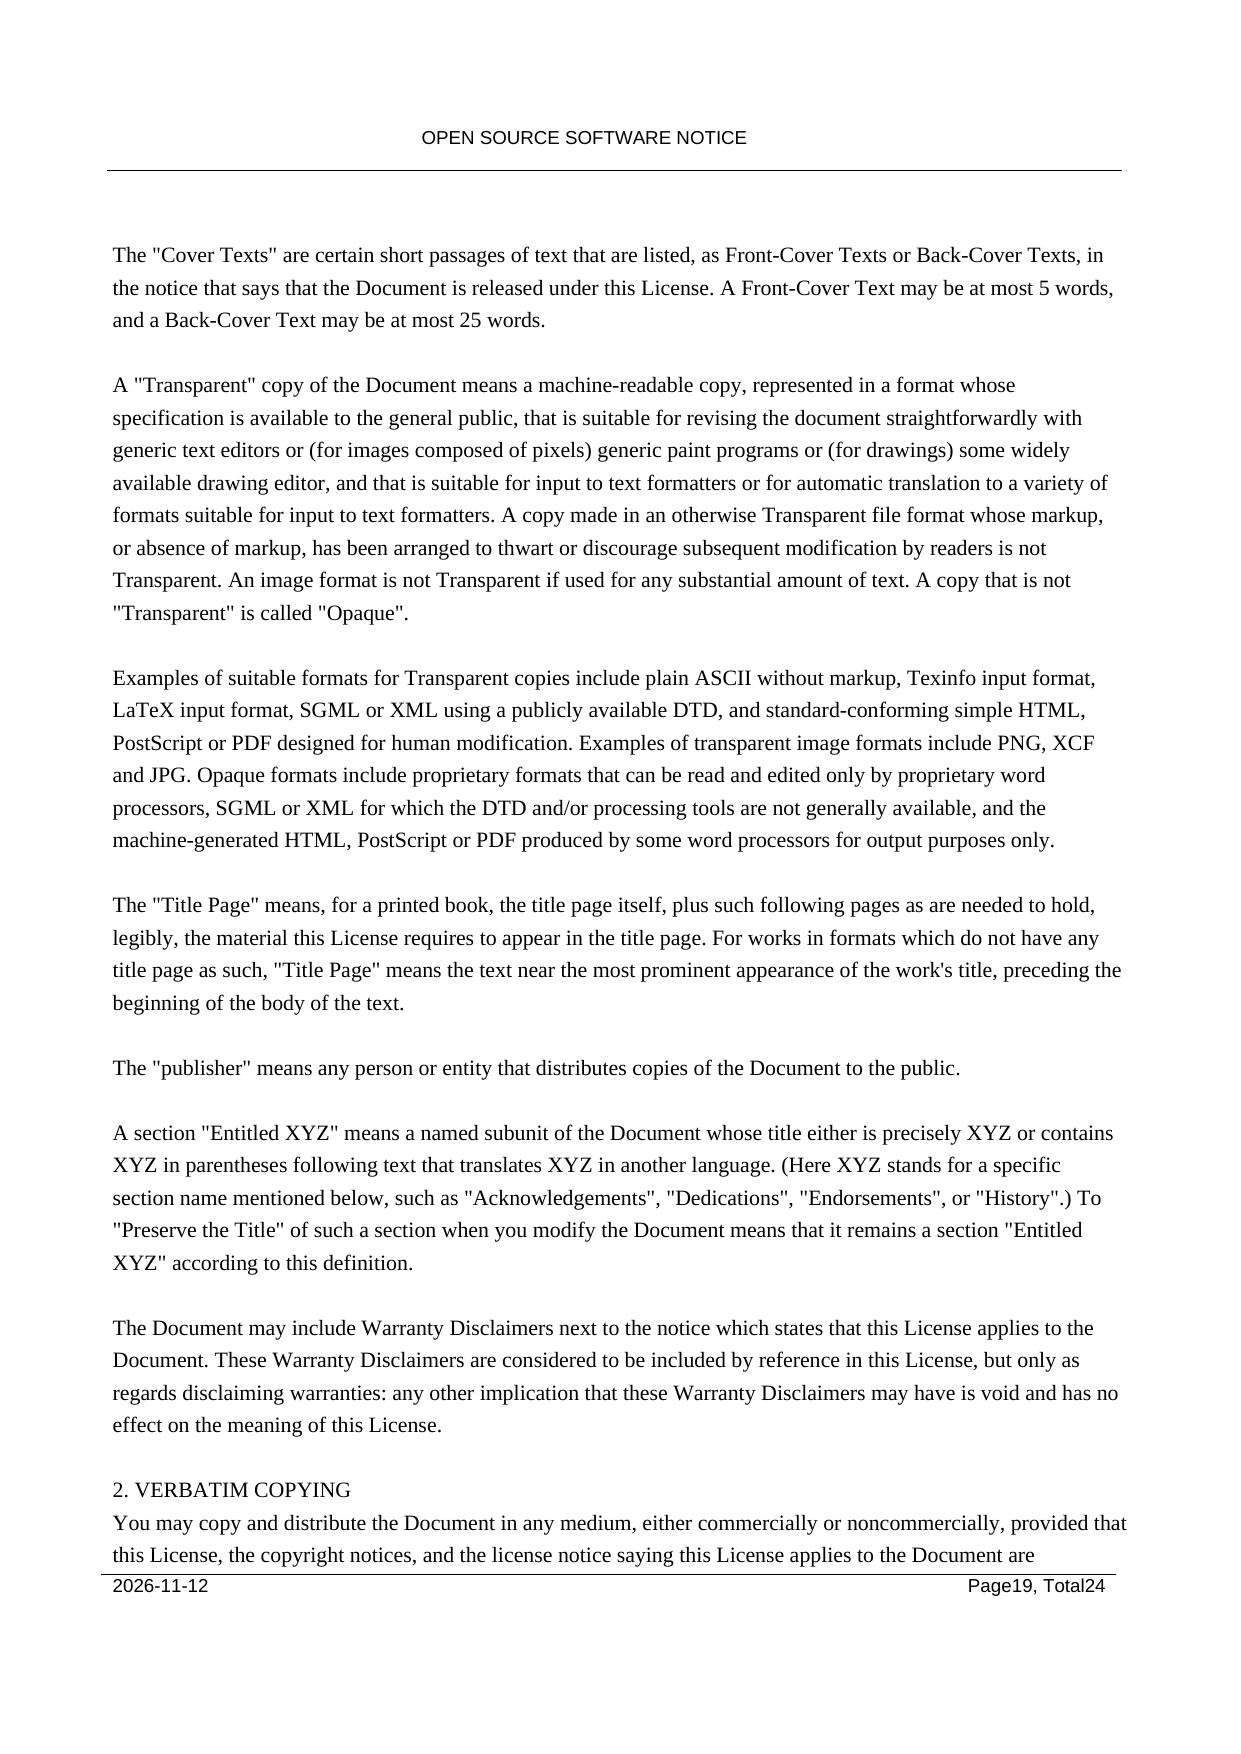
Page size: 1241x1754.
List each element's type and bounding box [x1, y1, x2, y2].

text [112, 206, 1128, 1571]
